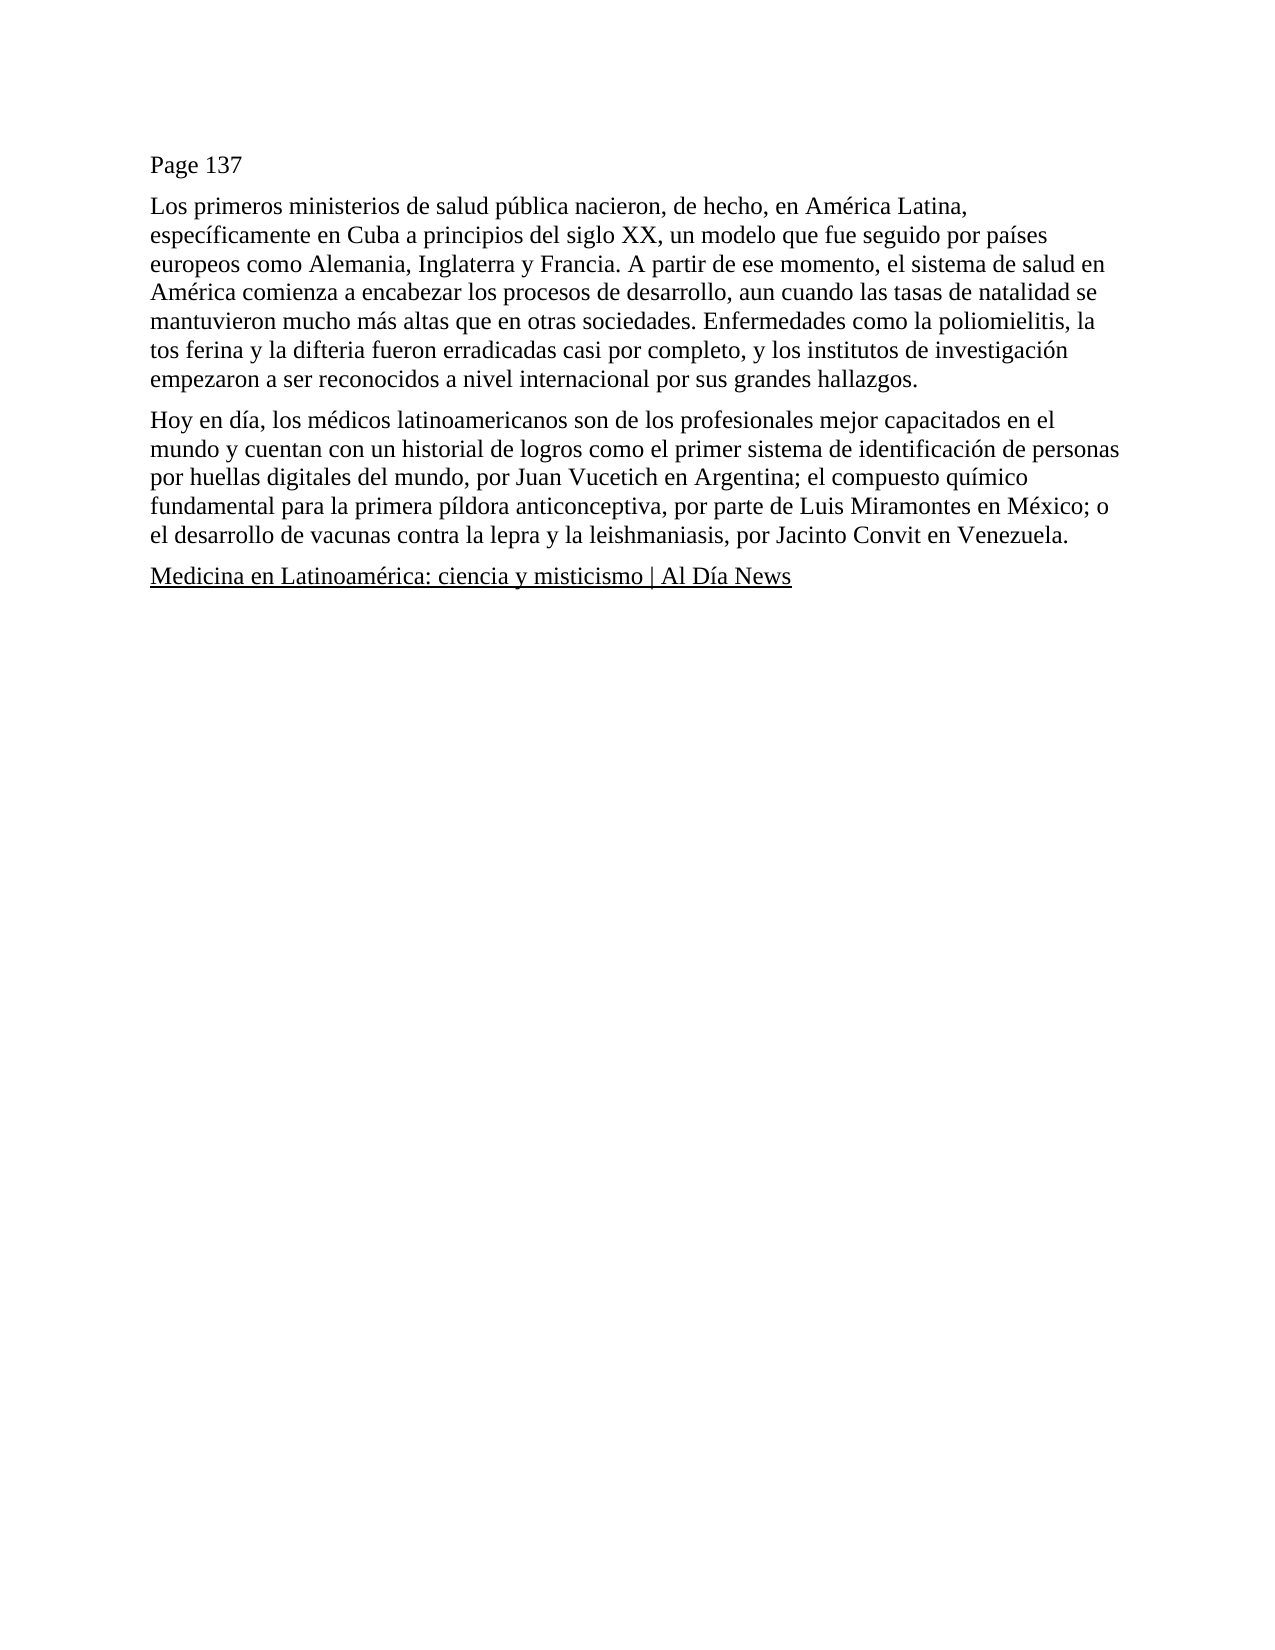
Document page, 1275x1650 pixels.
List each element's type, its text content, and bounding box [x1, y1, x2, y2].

text Los primeros ministerios de salud pública nacieron, de hecho, en América Latina, específicamente en Cuba a principios del siglo XX, un modelo que fue seguido por países europeos como Alemania, Inglaterra y Francia. A partir de ese momento, el sistema de salud en América comienza a encabezar los procesos de desarrollo, aun cuando las tasas de natalidad se mantuvieron mucho más altas que en otras sociedades. Enfermedades como la poliomielitis, la tos ferina y la difteria fueron erradicadas casi por completo, y los institutos de investigación empezaron a ser reconocidos a nivel internacional por sus grandes hallazgos. [150, 191, 1125, 392]
text Medicina en Latinoamérica: ciencia y misticismo | Al Día News [150, 561, 1125, 590]
text Page 137 [150, 150, 1125, 179]
text Hoy en día, los médicos latinoamericanos son de los profesionales mejor capacitados en el mundo y cuentan con un historial de logros como el primer sistema de identificación de personas por huellas digitales del mundo, por Juan Vucetich en Argentina; el compuesto químico fundamental para la primera píldora anticonceptiva, por parte de Luis Miramontes en México; o el desarrollo de vacunas contra la lepra y la leishmaniasis, por Jacinto Convit en Venezuela. [150, 405, 1125, 549]
